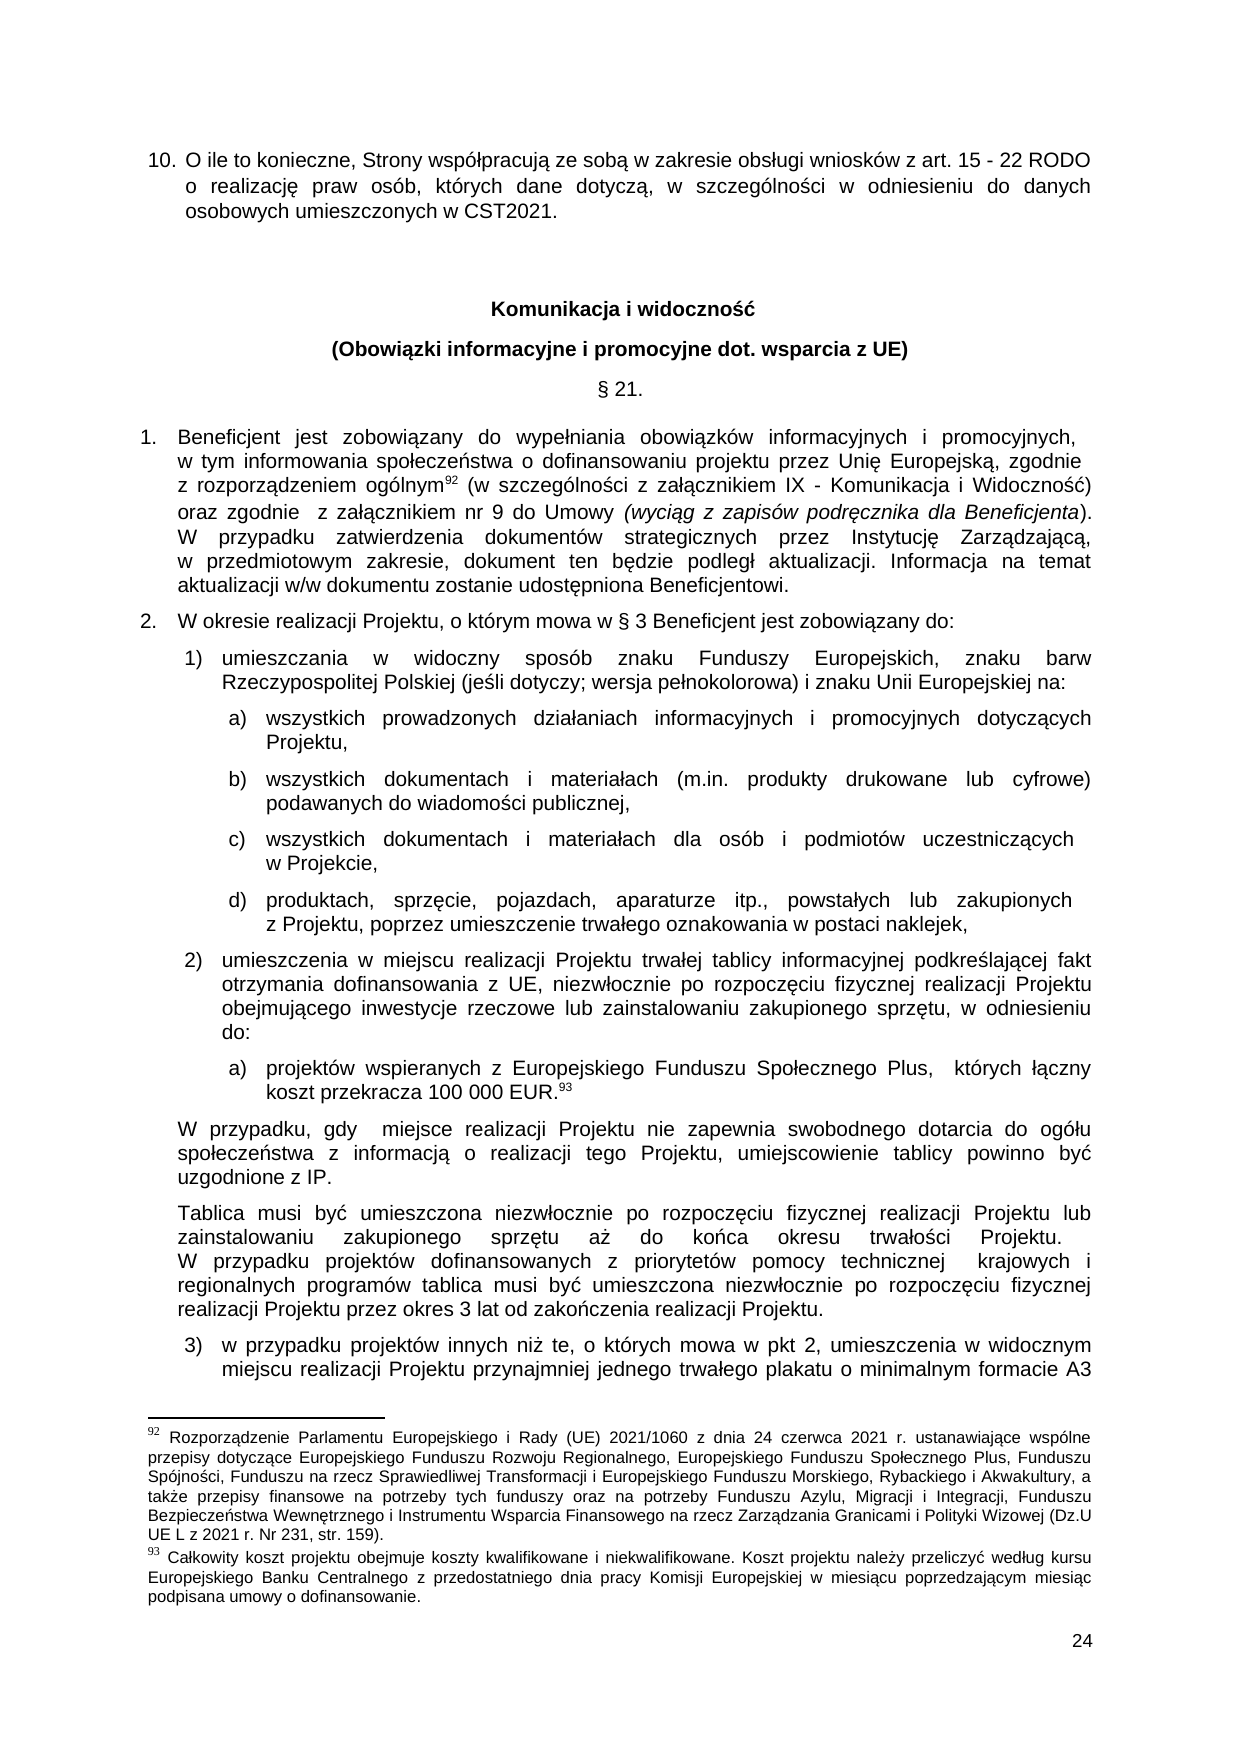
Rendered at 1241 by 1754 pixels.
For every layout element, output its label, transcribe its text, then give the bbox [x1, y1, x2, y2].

list O ile to konieczne, Strony współpracują ze sobą w zakresie obsługi wniosków z art. 15 - 22 RODO o realizację praw osób, których dane dotyczą, w szczególności w odniesieniu do danych osobowych umieszczonych w CST2021. [148, 148, 1092, 223]
list wszystkich dokumentach i materiałach dla osób i podmiotów uczestniczących w Projekcie, [228, 827, 1092, 875]
text § 21. [148, 377, 1092, 401]
list umieszczenia w miejscu realizacji Projektu trwałej tablicy informacyjnej podkreślającej fakt otrzymania dofinansowania z UE, niezwłocznie po rozpoczęciu fizycznej realizacji Projektu obejmującego inwestycje rzeczowe lub zainstalowaniu zakupionego sprzętu, w odniesieniu do: [184, 948, 1092, 1044]
text W przypadku, gdy miejsce realizacji Projektu nie zapewnia swobodnego dotarcia do ogółu społeczeństwa z informacją o realizacji tego Projektu, umiejscowienie tablicy powinno być uzgodnione z IP. [177, 1117, 1092, 1188]
text (Obowiązki informacyjne i promocyjne dot. wsparcia z UE) [148, 337, 1092, 361]
text Komunikacja i widoczność [148, 297, 1092, 321]
list projektów wspieranych z Europejskiego Funduszu Społecznego Plus, których łączny koszt przekracza 100 000 EUR. [228, 1056, 1092, 1104]
list wszystkich dokumentach i materiałach (m.in. produkty drukowane lub cyfrowe) podawanych do wiadomości publicznej, [228, 767, 1092, 814]
list umieszczania w widoczny sposób znaku Funduszy Europejskich, znaku barw Rzeczypospolitej Polskiej (jeśli dotyczy; wersja pełnokolorowa) i znaku Unii Europejskiej na: [184, 646, 1092, 694]
list W okresie realizacji Projektu, o którym mowa w § 3 Beneficjent jest zobowiązany do: [140, 609, 1092, 633]
list produktach, sprzęcie, pojazdach, aparaturze itp., powstałych lub zakupionych z Projektu, poprzez umieszczenie trwałego oznakowania w postaci naklejek, [228, 887, 1092, 935]
list Beneficjent jest zobowiązany do wypełniania obowiązków informacyjnych i promocyjnych, w tym informowania społeczeństwa o dofinansowaniu projektu przez Unię Europejską, zgodnie z rozporządzeniem ogólnym (w szczególności z załącznikiem IX - Komunikacja i Widoczność) oraz zgodnie z załącznikiem nr 9 do Umowy (wyciąg z zapisów podręcznika dla Beneficjenta). W przypadku zatwierdzenia dokumentów strategicznych przez Instytucję Zarządzającą, w przedmiotowym zakresie, dokument ten będzie podległ aktualizacji. Informacja na temat aktualizacji w/w dokumentu zostanie udostępniona Beneficjentowi. [140, 425, 1092, 597]
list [184, 1333, 1092, 1381]
list wszystkich prowadzonych działaniach informacyjnych i promocyjnych dotyczących Projektu, [228, 706, 1092, 754]
text Tablica musi być umieszczona niezwłocznie po rozpoczęciu fizycznej realizacji Projektu lub zainstalowaniu zakupionego sprzętu aż do końca okresu trwałości Projektu. W przypadku projektów dofinansowanych z priorytetów pomocy technicznej krajowych i regionalnych programów tablica musi być umieszczona niezwłocznie po rozpoczęciu fizycznej realizacji Projektu przez okres 3 lat od zakończenia realizacji Projektu. [177, 1201, 1092, 1321]
